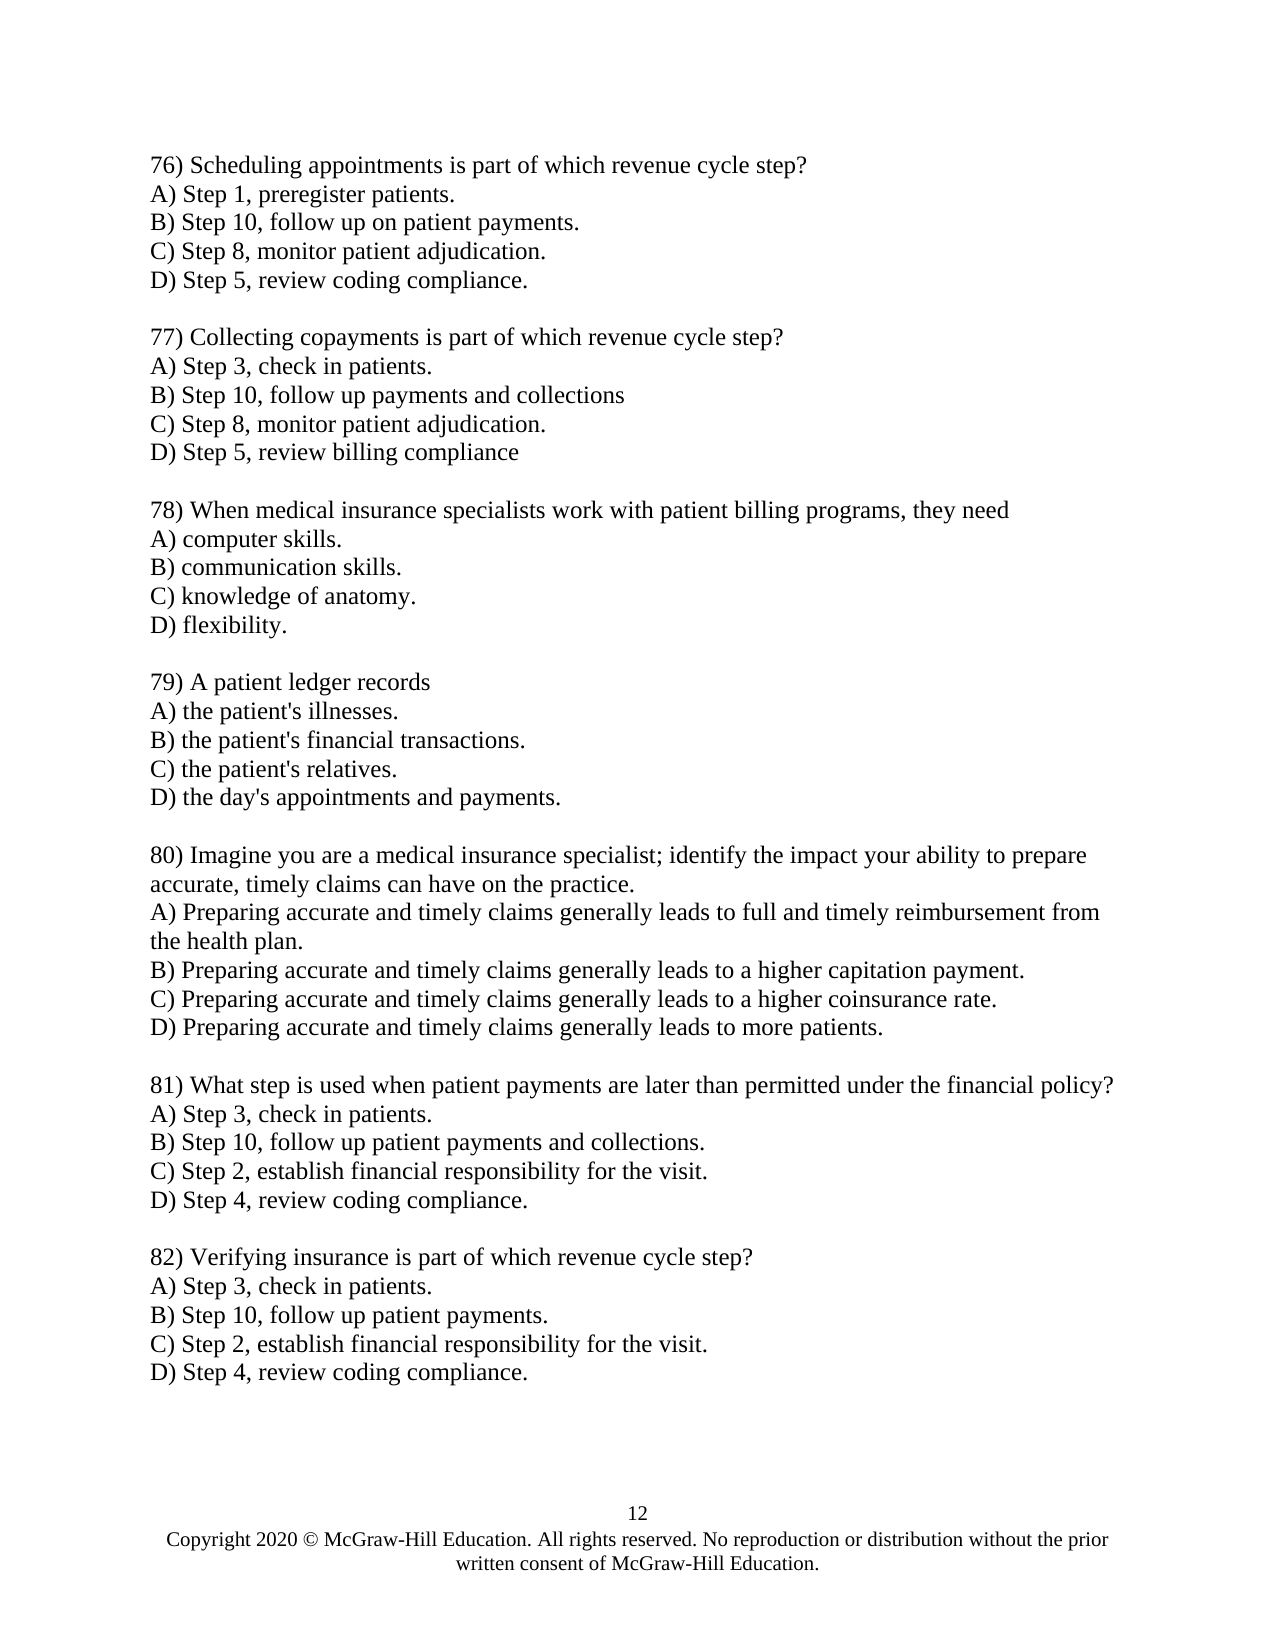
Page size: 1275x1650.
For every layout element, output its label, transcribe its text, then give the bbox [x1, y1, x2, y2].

text A) Step 3, check in patients. [150, 1099, 1125, 1127]
text 76) Scheduling appointments is part of which revenue cycle step? [150, 150, 1125, 179]
text A) computer skills. [150, 524, 1125, 552]
text D) Step 5, review coding compliance. [150, 265, 1125, 294]
text B) Preparing accurate and timely claims generally leads to a higher capitation payment. [150, 955, 1125, 984]
text D) flexibility. [150, 610, 1125, 639]
text 81) What step is used when patient payments are later than permitted under the financial policy? [150, 1070, 1125, 1099]
text C) Step 2, establish financial responsibility for the visit. [150, 1156, 1125, 1185]
text 80) Imagine you are a medical insurance specialist; identify the impact your ability to prepare accurate, timely claims can have on the practice. [150, 840, 1125, 897]
text C) knowledge of anatomy. [150, 581, 1125, 610]
text C) the patient's relatives. [150, 754, 1125, 782]
text D) Step 5, review billing compliance [150, 437, 1125, 466]
text D) the day's appointments and payments. [150, 782, 1125, 811]
text 77) Collecting copayments is part of which revenue cycle step? [150, 322, 1125, 351]
text A) Step 3, check in patients. [150, 351, 1125, 380]
text D) Preparing accurate and timely claims generally leads to more patients. [150, 1012, 1125, 1041]
text B) Step 10, follow up patient payments and collections. [150, 1127, 1125, 1156]
text 82) Verifying insurance is part of which revenue cycle step? [150, 1242, 1125, 1271]
text A) Step 1, preregister patients. [150, 179, 1125, 207]
text D) Step 4, review coding compliance. [150, 1185, 1125, 1214]
text B) communication skills. [150, 552, 1125, 581]
text D) Step 4, review coding compliance. [150, 1357, 1125, 1386]
text A) Preparing accurate and timely claims generally leads to full and timely reimbursement from the health plan. [150, 897, 1125, 955]
text B) Step 10, follow up on patient payments. [150, 207, 1125, 236]
text B) Step 10, follow up patient payments. [150, 1300, 1125, 1329]
text B) Step 10, follow up payments and collections [150, 380, 1125, 409]
text A) the patient's illnesses. [150, 696, 1125, 725]
text B) the patient's financial transactions. [150, 725, 1125, 754]
text A) Step 3, check in patients. [150, 1271, 1125, 1300]
text 79) A patient ledger records [150, 667, 1125, 696]
text C) Step 8, monitor patient adjudication. [150, 409, 1125, 437]
text 78) When medical insurance specialists work with patient billing programs, they need [150, 495, 1125, 524]
text C) Preparing accurate and timely claims generally leads to a higher coinsurance rate. [150, 984, 1125, 1012]
text C) Step 8, monitor patient adjudication. [150, 236, 1125, 265]
text C) Step 2, establish financial responsibility for the visit. [150, 1329, 1125, 1357]
